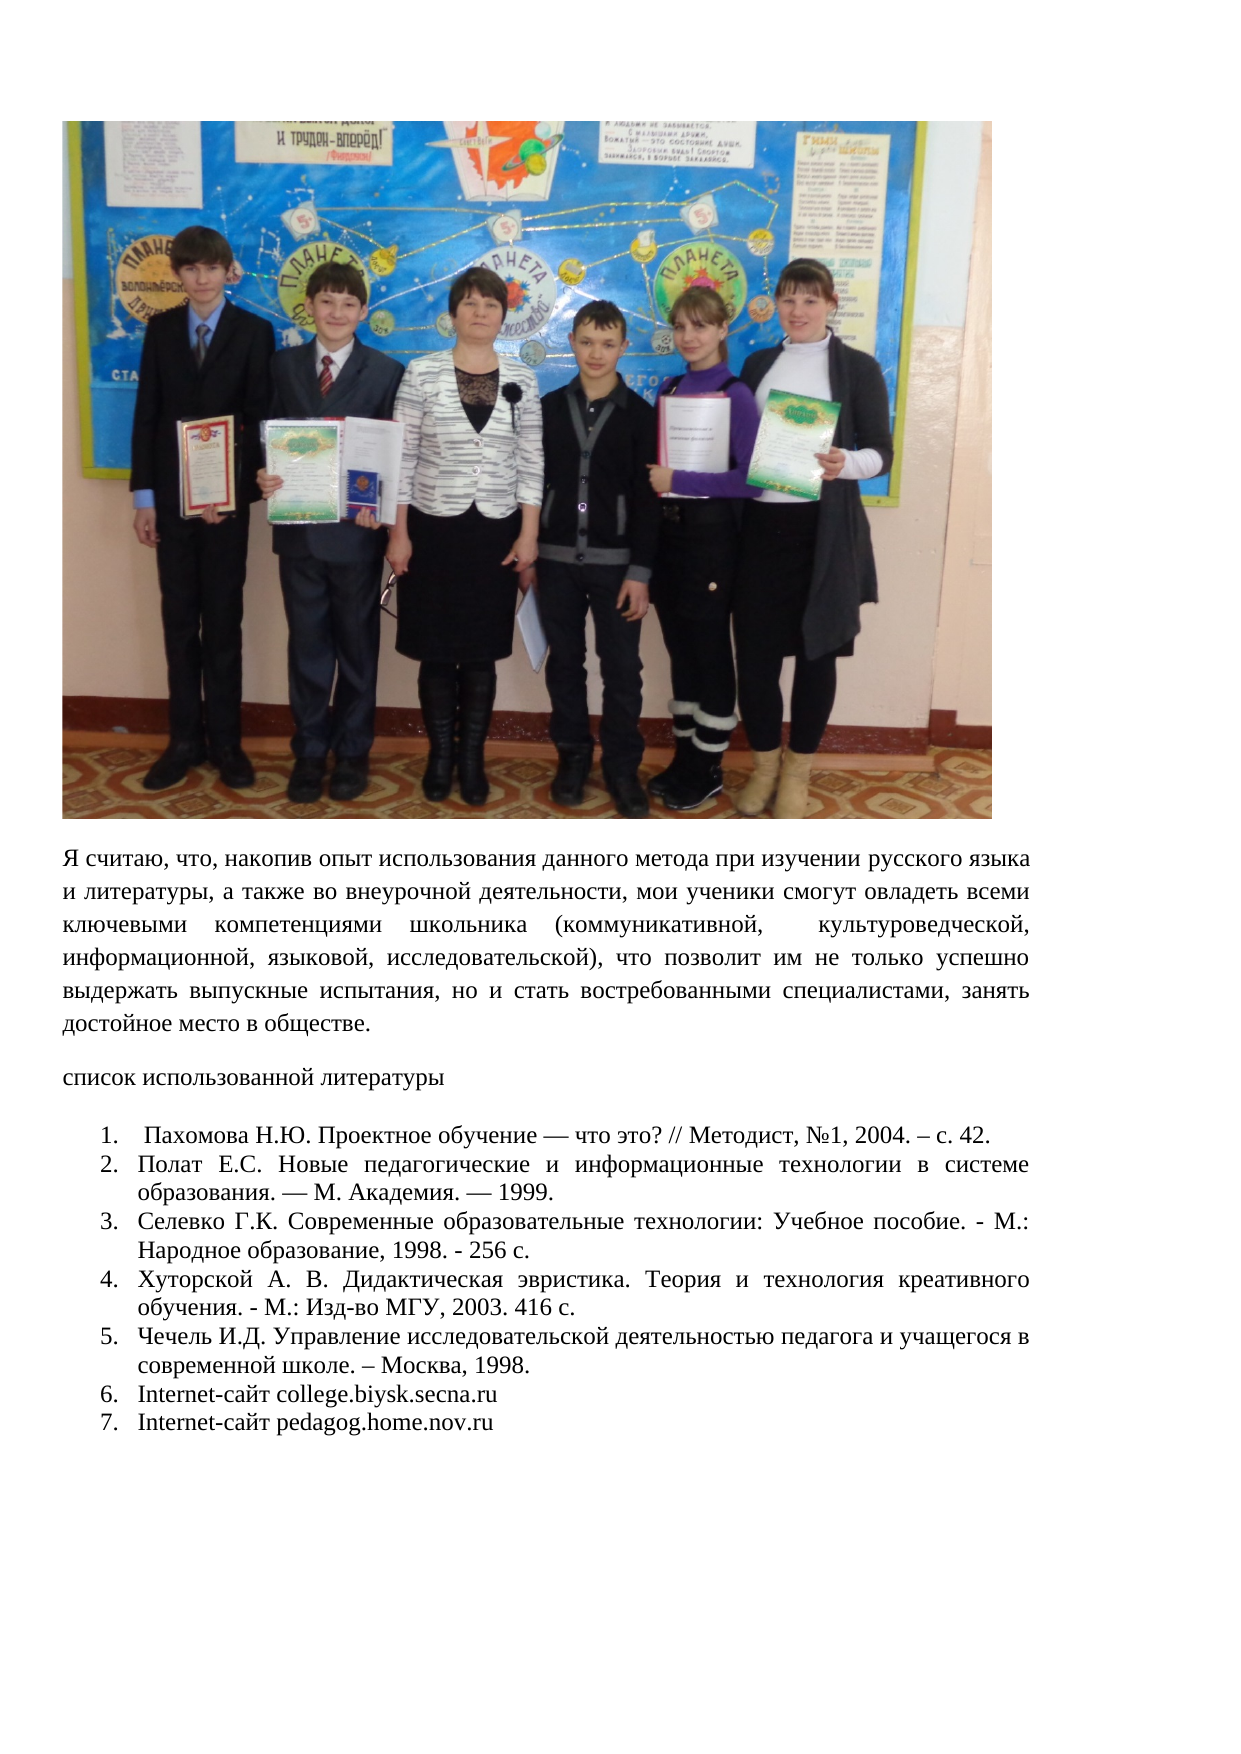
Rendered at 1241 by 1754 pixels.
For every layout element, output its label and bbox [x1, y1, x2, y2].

table_header [59, 118, 1033, 1584]
picture [62, 121, 992, 819]
